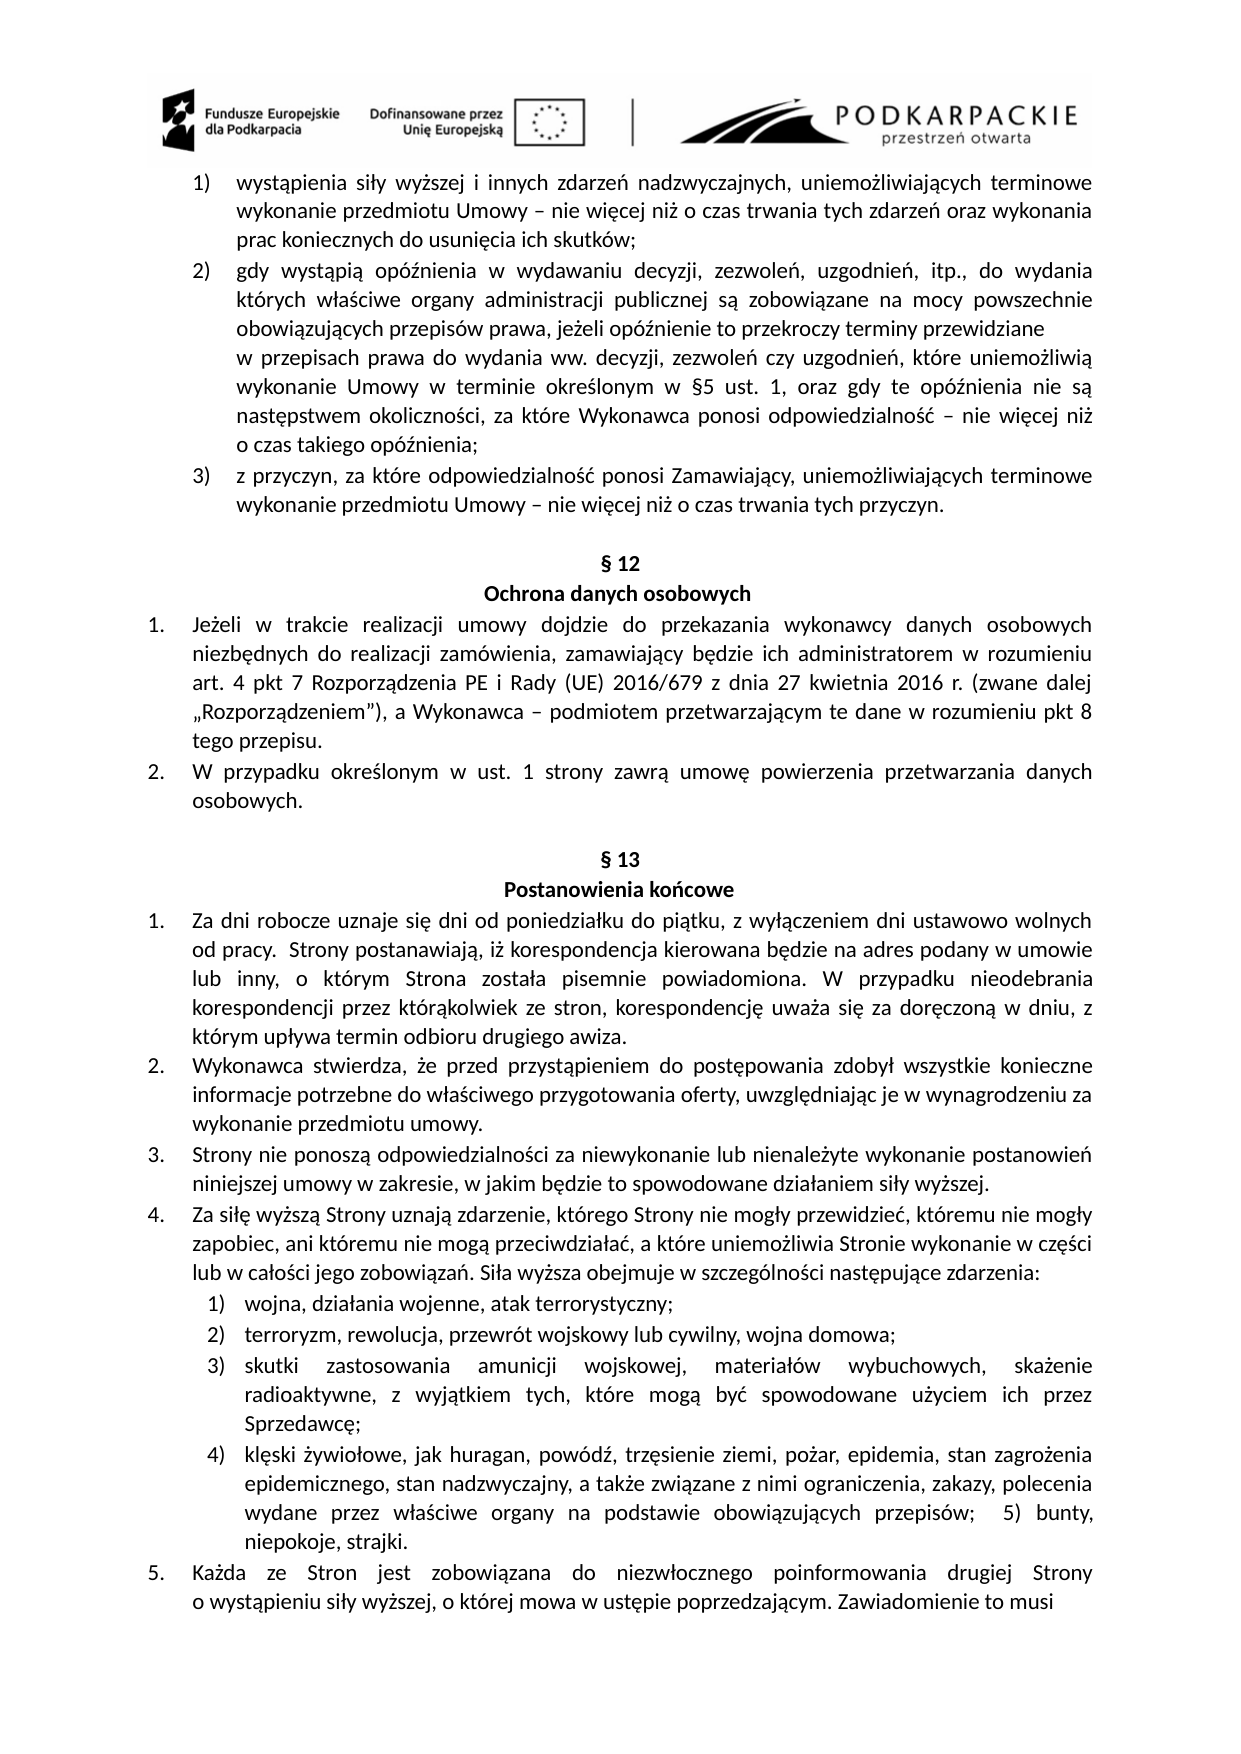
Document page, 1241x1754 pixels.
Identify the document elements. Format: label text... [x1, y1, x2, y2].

list z przyczyn, za które odpowiedzialność ponosi Zamawiający, uniemożliwiających terminowe wykonanie przedmiotu Umowy – nie więcej niż o czas trwania tych przyczyn. [192, 461, 1094, 518]
list Jeżeli w trakcie realizacji umowy dojdzie do przekazania wykonawcy danych osobowych niezbędnych do realizacji zamówienia, zamawiający będzie ich administratorem w rozumieniu art. 4 pkt 7 Rozporządzenia PE i Rady (UE) 2016/679 z dnia 27 kwietnia 2016 r. (zwane dalej „Rozporządzeniem”), a Wykonawca – podmiotem przetwarzającym te dane w rozumieniu pkt 8 tego przepisu. [147, 611, 1094, 754]
text § 13 [147, 845, 1093, 873]
text Postanowienia końcowe [504, 875, 1095, 903]
list klęski żywiołowe, jak huragan, powódź, trzęsienie ziemi, pożar, epidemia, stan zagrożenia epidemicznego, stan nadzwyczajny, a także związane z nimi ograniczenia, zakazy, polecenia wydane przez właściwe organy na podstawie obowiązujących przepisów; 5) bunty, niepokoje, strajki. [207, 1440, 1094, 1555]
text w przepisach prawa do wydania ww. decyzji, zezwoleń czy uzgodnień, które uniemożliwią wykonanie Umowy w terminie określonym w §5 ust. 1, oraz gdy te opóźnienia nie są następstwem okoliczności, za które Wykonawca ponosi odpowiedzialność – nie więcej niż o czas takiego opóźnienia; [236, 343, 1094, 458]
list Za dni robocze uznaje się dni od poniedziałku do piątku, z wyłączeniem dni ustawowo wolnych od pracy. Strony postanawiają, iż korespondencja kierowana będzie na adres podany w umowie lub inny, o którym Strona została pisemnie powiadomiona. W przypadku nieodebrania korespondencji przez którąkolwiek ze stron, korespondencję uważa się za doręczoną w dniu, z którym upływa termin odbioru drugiego awiza. [147, 907, 1094, 1050]
picture [147, 73, 1093, 168]
list Strony nie ponoszą odpowiedzialności za niewykonanie lub nienależyte wykonanie postanowień niniejszej umowy w zakresie, w jakim będzie to spowodowane działaniem siły wyższej. [147, 1140, 1094, 1197]
list Każda ze Stron jest zobowiązana do niezwłocznego poinformowania drugiej Strony o wystąpieniu siły wyższej, o której mowa w ustępie poprzedzającym. Zawiadomienie to musi [147, 1558, 1094, 1615]
list Wykonawca stwierdza, że przed przystąpieniem do postępowania zdobył wszystkie konieczne informacje potrzebne do właściwego przygotowania oferty, uwzględniając je w wynagrodzeniu za wykonanie przedmiotu umowy. [147, 1051, 1094, 1137]
subtitle Ochrona danych osobowych [484, 579, 1098, 607]
list gdy wystąpią opóźnienia w wydawaniu decyzji, zezwoleń, uzgodnień, itp., do wydania których właściwe organy administracji publicznej są zobowiązane na mocy powszechnie obowiązujących przepisów prawa, jeżeli opóźnienie to przekroczy terminy przewidziane [192, 257, 1094, 342]
list terroryzm, rewolucja, przewrót wojskowy lub cywilny, wojna domowa; [207, 1320, 1094, 1348]
list wojna, działania wojenne, atak terrorystyczny; [207, 1289, 1094, 1317]
list W przypadku określonym w ust. 1 strony zawrą umowę powierzenia przetwarzania danych osobowych. [147, 757, 1094, 814]
text § 12 [147, 549, 1093, 577]
list Za siłę wyższą Strony uznają zdarzenie, którego Strony nie mogły przewidzieć, któremu nie mogły zapobiec, ani któremu nie mogą przeciwdziałać, a które uniemożliwia Stronie wykonanie w części lub w całości jego zobowiązań. Siła wyższa obejmuje w szczególności następujące zdarzenia: [147, 1200, 1094, 1286]
list skutki zastosowania amunicji wojskowej, materiałów wybuchowych, skażenie radioaktywne, z wyjątkiem tych, które mogą być spowodowane użyciem ich przez Sprzedawcę; [207, 1351, 1094, 1437]
list wystąpienia siły wyższej i innych zdarzeń nadzwyczajnych, uniemożliwiających terminowe wykonanie przedmiotu Umowy – nie więcej niż o czas trwania tych zdarzeń oraz wykonania prac koniecznych do usunięcia ich skutków; [192, 168, 1094, 253]
